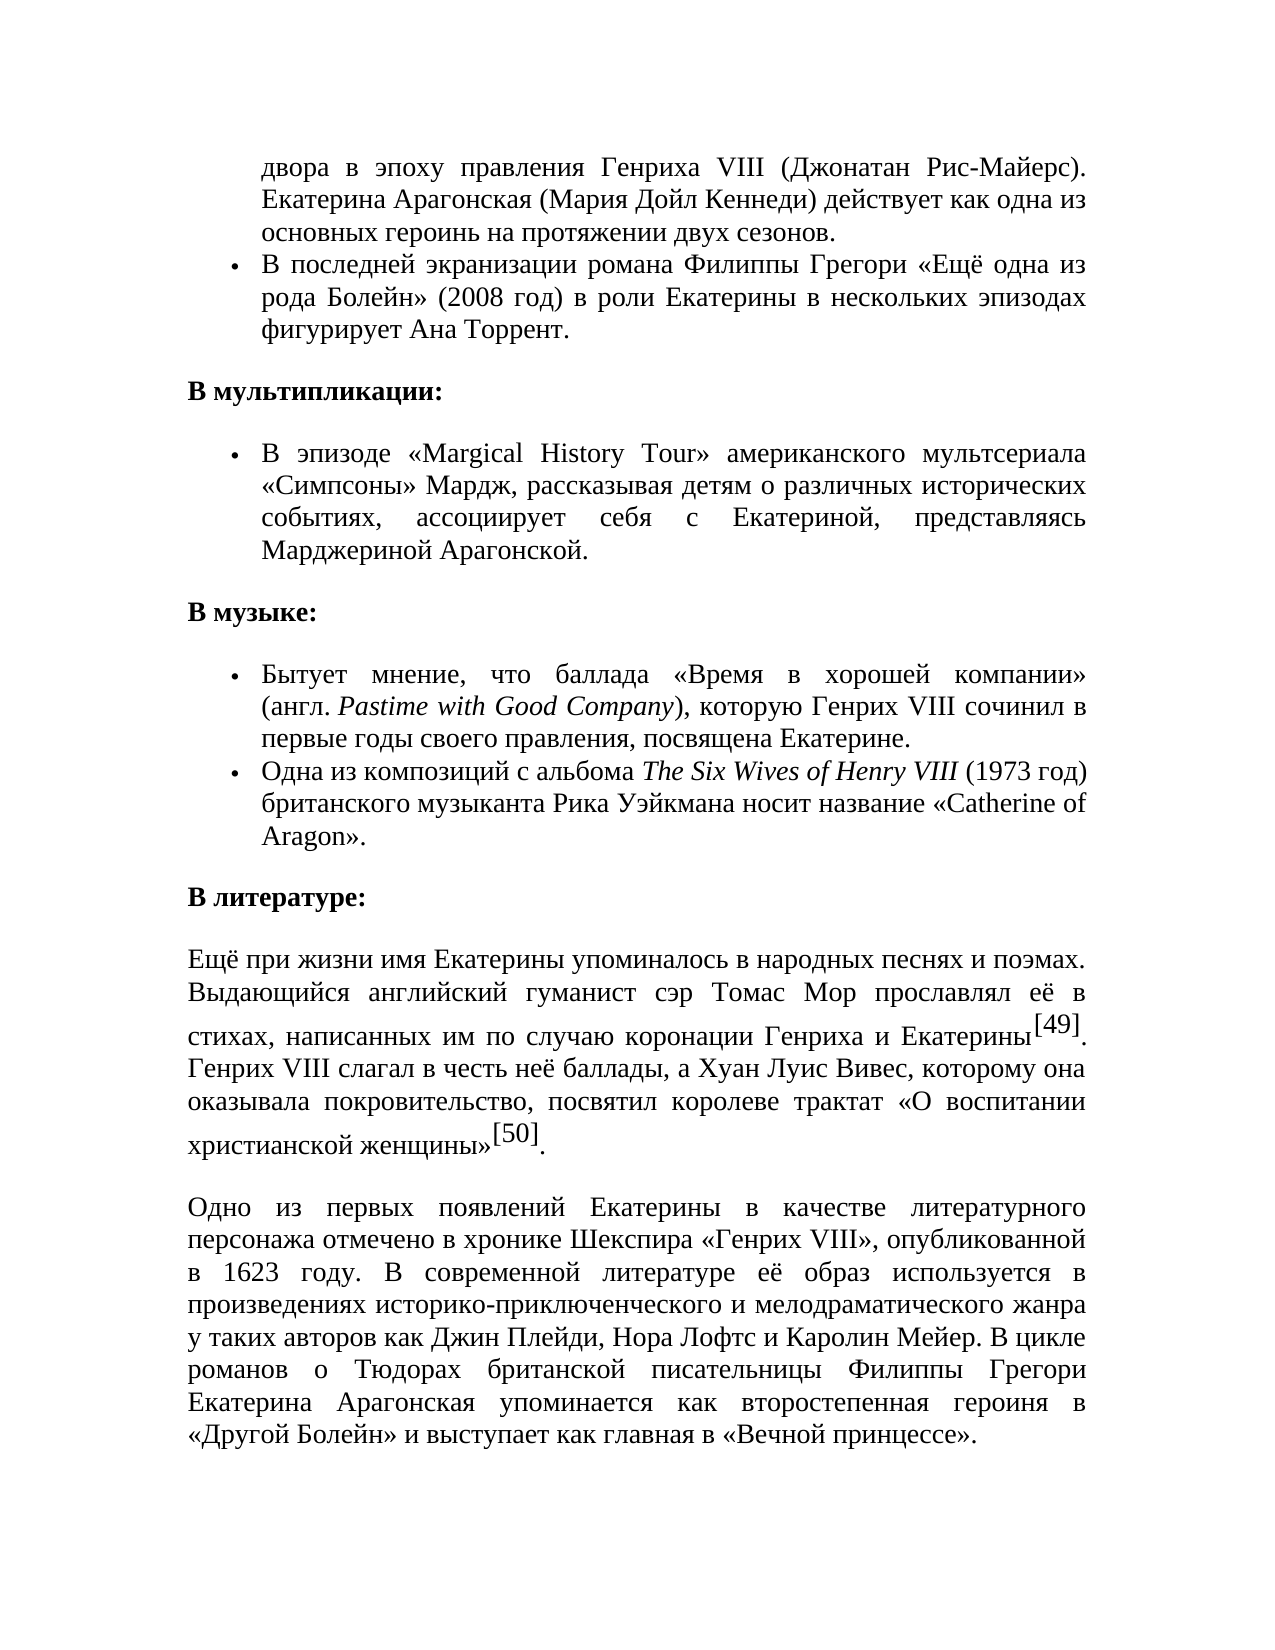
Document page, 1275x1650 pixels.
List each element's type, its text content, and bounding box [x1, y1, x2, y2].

text В музыке: [187, 595, 1087, 627]
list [232, 150, 1087, 247]
text В мультипликации: [187, 374, 1087, 406]
list Одна из композиций с альбома The Six Wives of Henry VIII (1973 год) британского музыканта Рика Уэйкмана носит название «Catherine of Aragon». [232, 754, 1087, 851]
list В последней экранизации романа Филиппы Грегори «Ещё одна из рода Болейн» (2008 год) в роли Екатерины в нескольких эпизодах фигурирует Ана Торрент. [232, 247, 1087, 344]
text В литературе: [187, 881, 1087, 913]
text Одно из первых появлений Екатерины в качестве литературного персонажа отмечено в хронике Шекспира «Генрих VIII», опубликованной в 1623 году. В современной литературе её образ используется в произведениях историко-приключенческого и мелодраматического жанра у таких авторов как Джин Плейди, Нора Лофтс и Каролин Мейер. В цикле романов о Тюдорах британской писательницы Филиппы Грегори Екатерина Арагонская упоминается как второстепенная героиня в «Другой Болейн» и выступает как главная в «Вечной принцессе». [187, 1190, 1087, 1449]
list Бытует мнение, что баллада «Время в хорошей компании» (англ. Pastime with Good Company), которую Генрих VIII сочинил в первые годы своего правления, посвящена Екатерине. [232, 657, 1087, 754]
list В эпизоде «Margical History Tour» американского мультсериала «Симпсоны» Мардж, рассказывая детям о различных исторических событиях, ассоциирует себя с Екатериной, представляясь Марджериной Арагонской. [232, 436, 1087, 565]
text Ещё при жизни имя Екатерины упоминалось в народных песнях и поэмах. Выдающийся английский гуманист сэр Томас Мор прославлял её в стихах, написанных им по случаю коронации Генриха и Екатерины[49]. Генрих VIII слагал в честь неё баллады, а Хуан Луис Вивес, которому она оказывала покровительство, посвятил королеве трактат «О воспитании христианской женщины»[50]. [187, 942, 1087, 1161]
